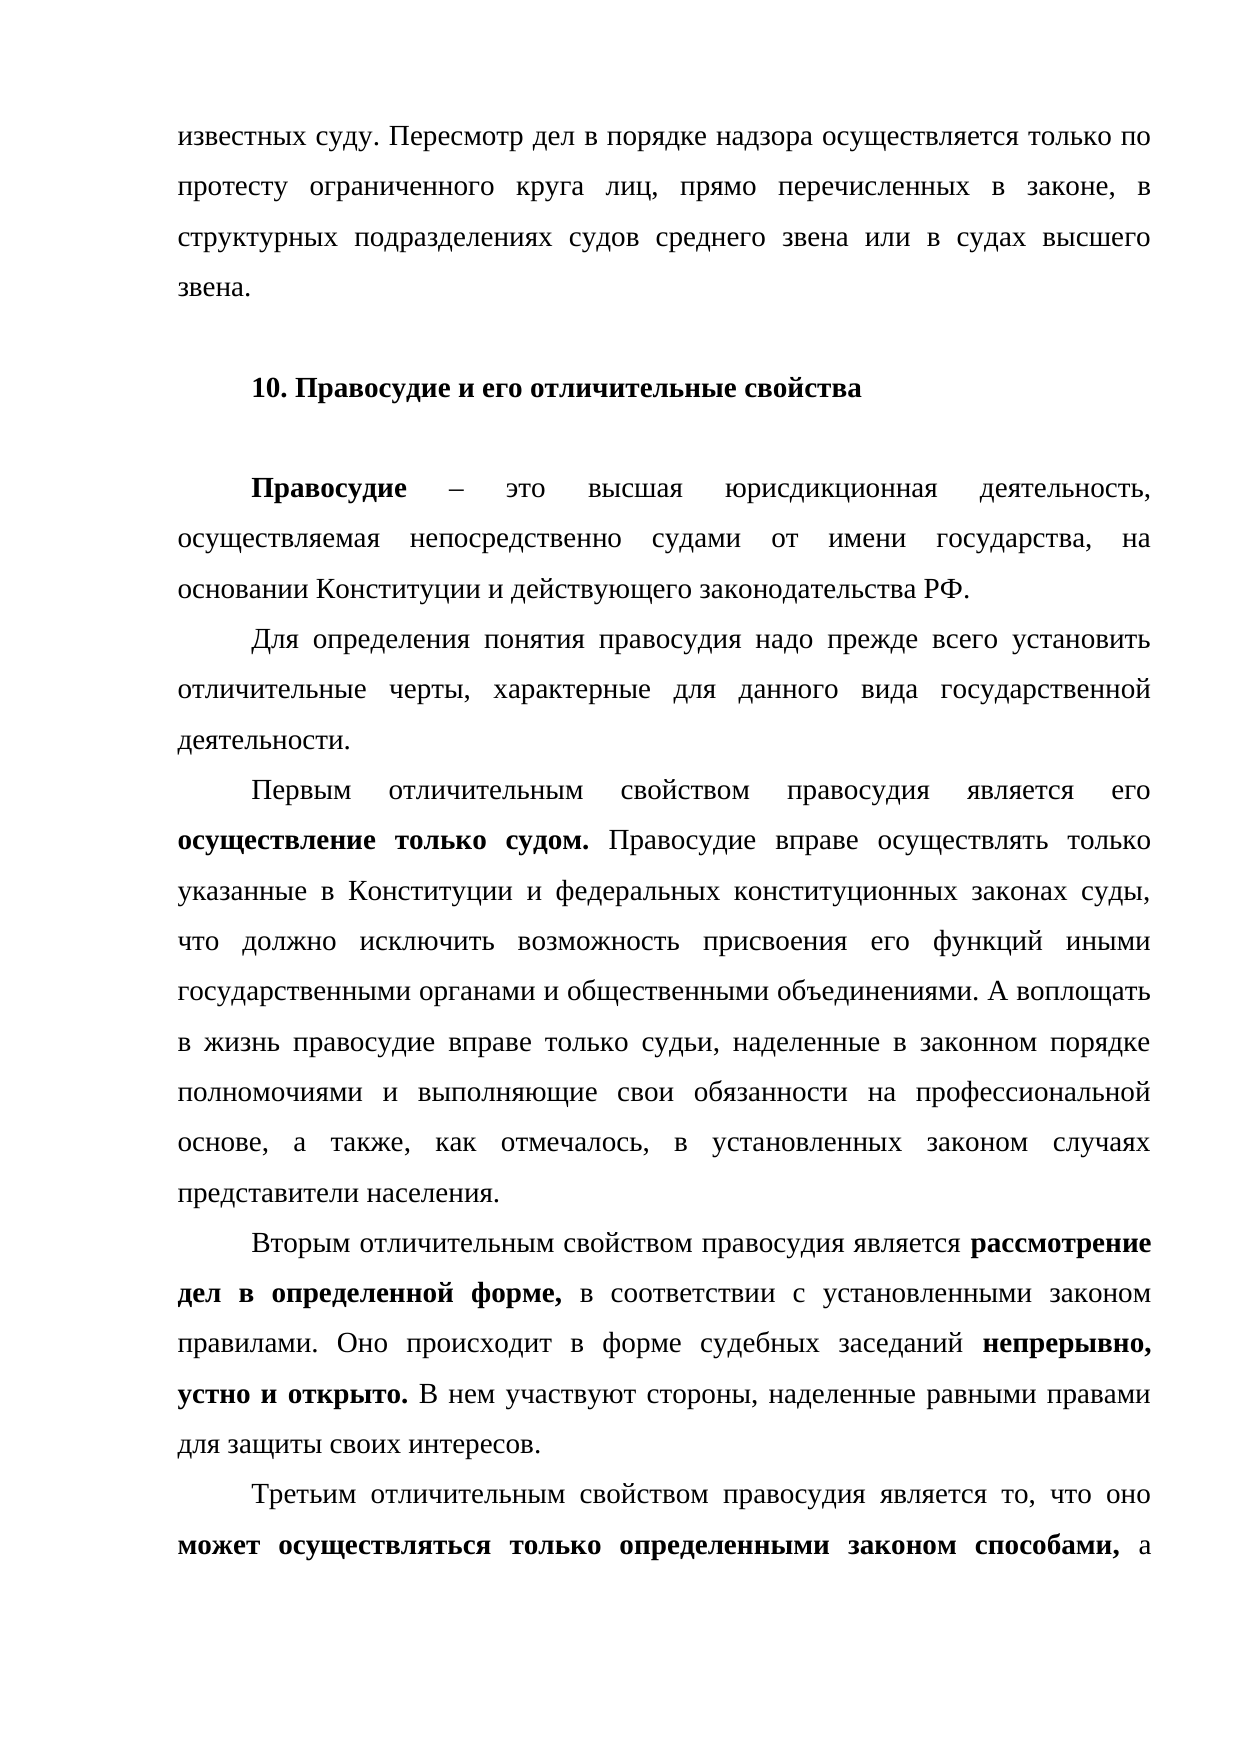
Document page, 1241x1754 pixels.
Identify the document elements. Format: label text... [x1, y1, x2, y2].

text Для определения понятия правосудия надо прежде всего установить отличительные черты, характерные для данного вида государственной деятельности. [177, 621, 1152, 755]
text Первым отличительным свойством правосудия является его осуществление только судом. Правосудие вправе осуществлять только указанные в Конституции и федеральных конституционных законах суды, что должно исключить возможность присвоения его функций иными государственными органами и общественными объединениями. А воплощать в жизнь правосудие вправе только судьи, наделенные в законном порядке полномочиями и выполняющие свои обязанности на профессиональной основе, а также, как отмечалось, в установленных законом случаях представители населения. [177, 772, 1152, 1208]
text Правосудие – это высшая юрисдикционная деятельность, осуществляемая непосредственно судами от имени государства, на основании Конституции и действующего законодательства РФ. [177, 470, 1152, 604]
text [177, 118, 1152, 303]
text Вторым отличительным свойством правосудия является рассмотрение дел в определенной форме, в соответствии с установленными законом правилами. Оно происходит в форме судебных заседаний непрерывно, устно и открыто. В нем участвуют стороны, наделенные равными правами для защиты своих интересов. [177, 1225, 1152, 1460]
subtitle 10. Правосудие и его отличительные свойства [177, 370, 1152, 403]
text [177, 1477, 1152, 1560]
